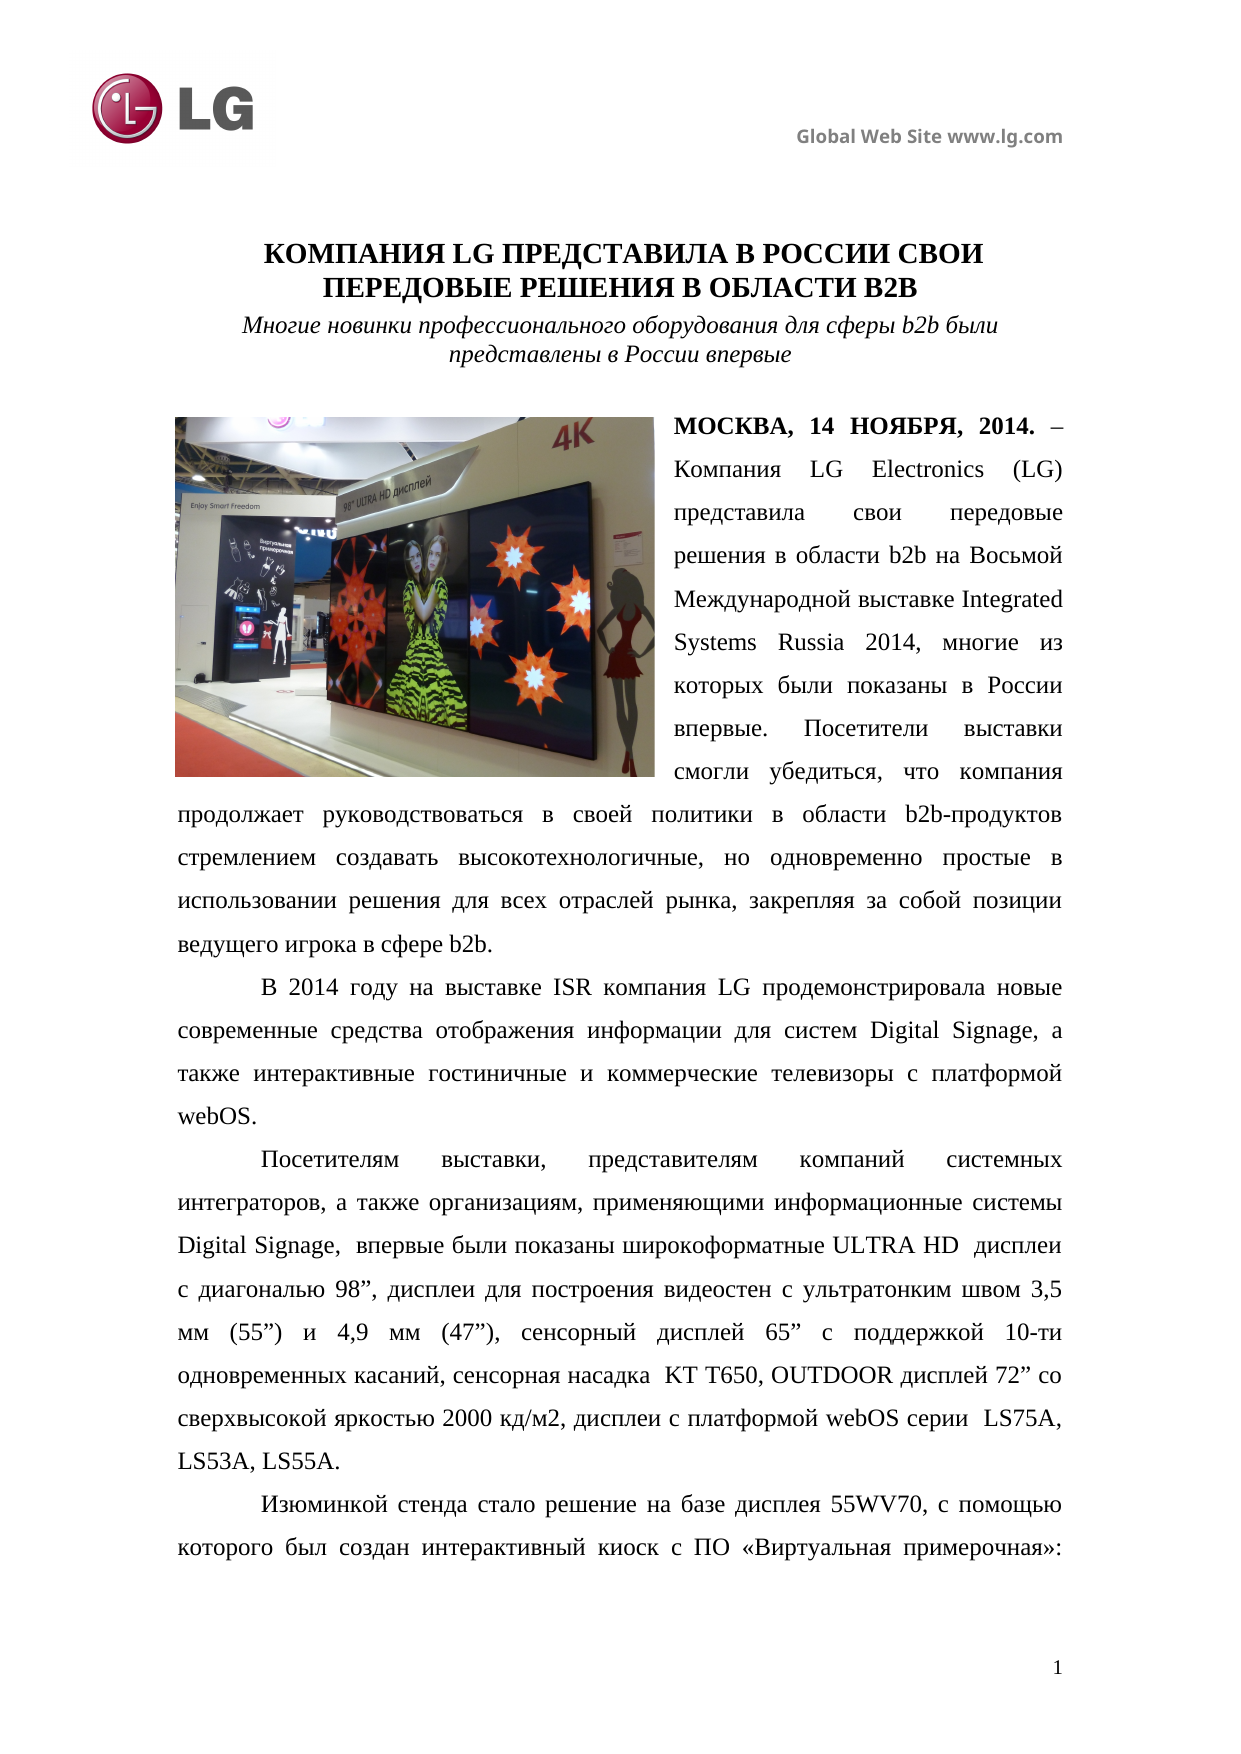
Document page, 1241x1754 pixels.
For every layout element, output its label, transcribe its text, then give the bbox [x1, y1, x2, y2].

text Посетителям выставки, представителям компаний системных интеграторов, а также организациям, применяющими информационные системы Digital Signage, впервые были показаны широкоформатные ULTRA HD дисплеи с диагональю 98”, дисплеи для построения видеостен с ультратонким швом 3,5 мм (55”) и 4,9 мм (47”), сенсорный дисплей 65” с поддержкой 10-ти одновременных касаний, сенсорная насадка KT T650, OUTDOOR дисплей 72” со сверхвысокой яркостью 2000 кд/м2, дисплеи с платформой webOS серии LS75A, LS53A, LS55A. [177, 1144, 1063, 1475]
text В 2014 году на выставке ISR компания LG продемонстрировала новые современные средства отображения информации для систем Digital Signage, а также интерактивные гостиничные и коммерческие телевизоры с платформой webOS. [177, 972, 1063, 1130]
picture [175, 417, 655, 777]
picture [69, 50, 276, 167]
text КОМПАНИЯ LG ПРЕДСТАВИЛА В РОССИИ СВОИ ПЕРЕДОВЫЕ РЕШЕНИЯ В ОБЛАСТИ B2B [177, 236, 1063, 303]
text Многие новинки профессионального оборудования для сферы b2b были представлены в России впервые [177, 311, 1063, 368]
